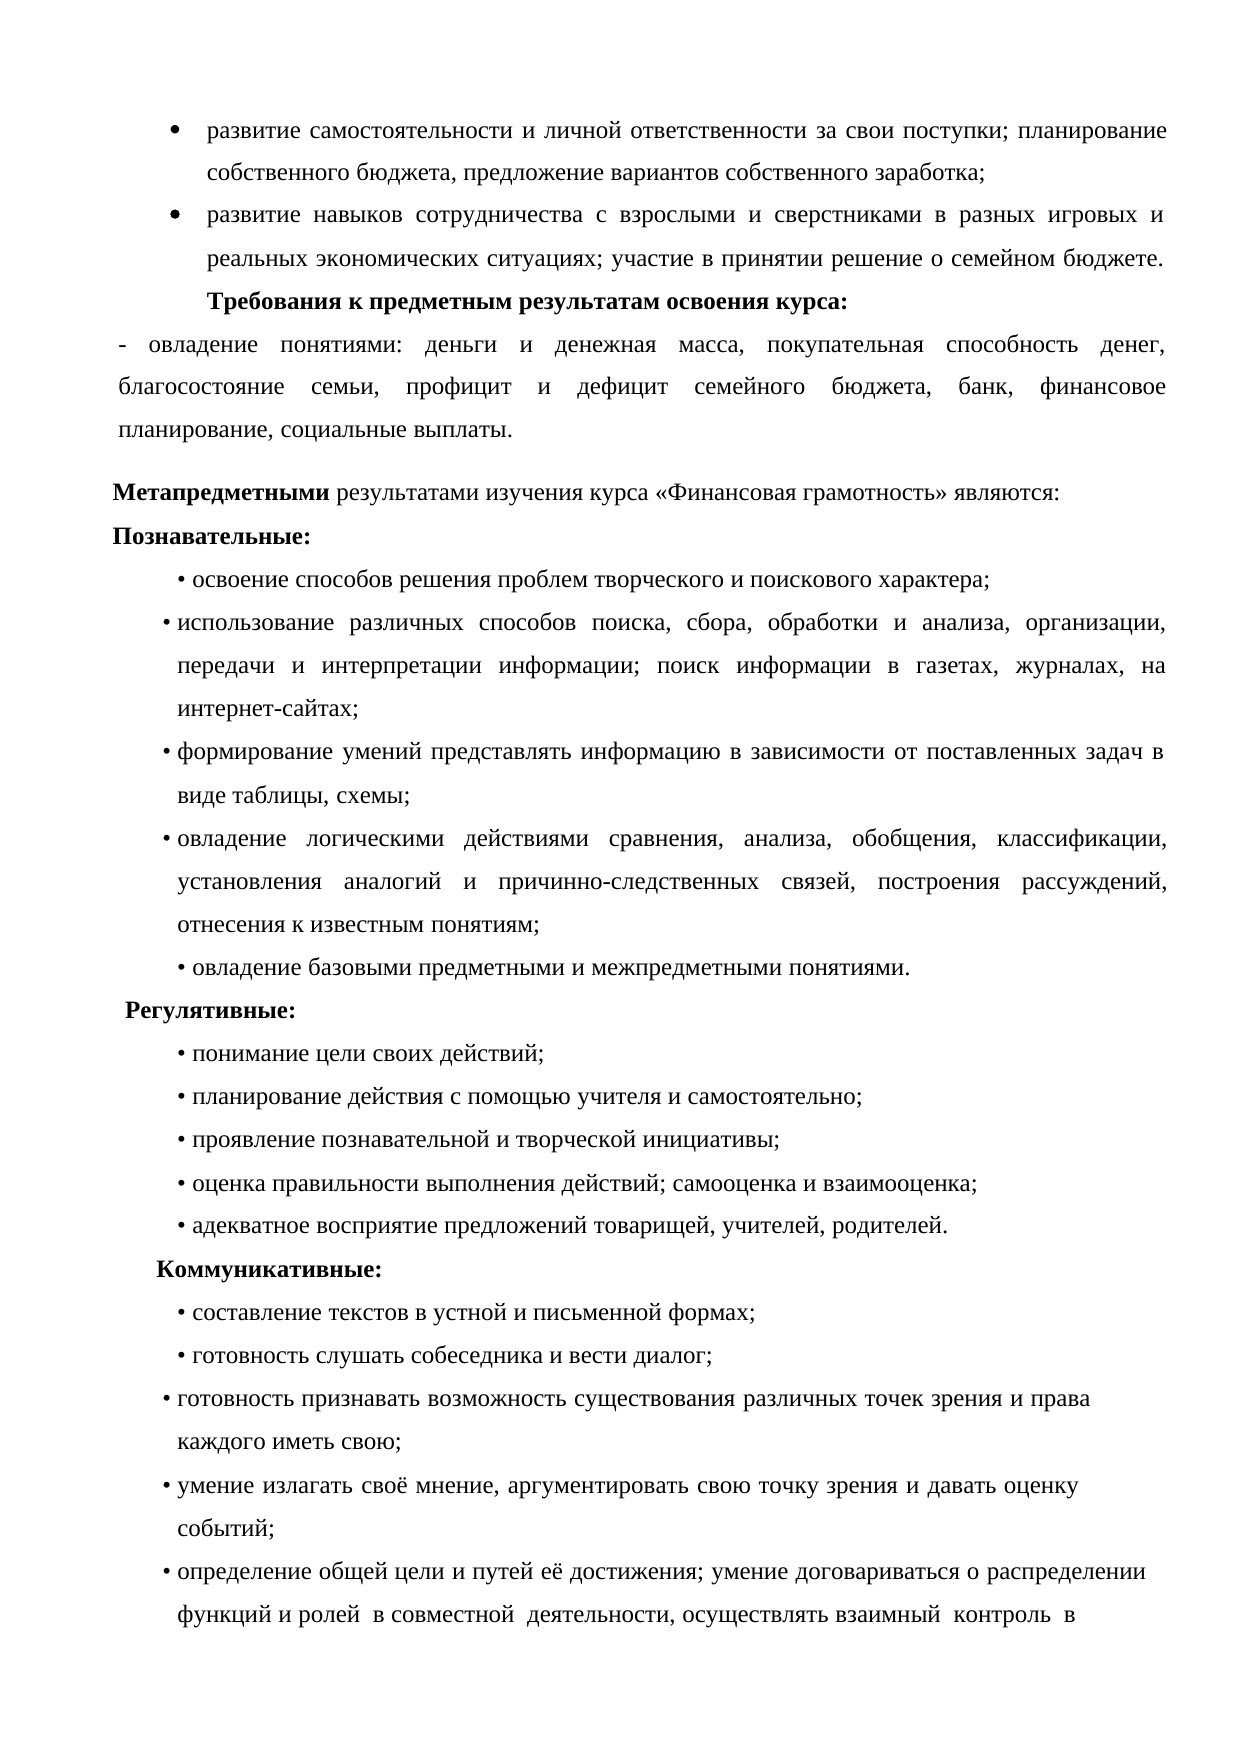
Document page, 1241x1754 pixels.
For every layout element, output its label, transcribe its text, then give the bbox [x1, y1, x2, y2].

list овладение логическими действиями сравнения, анализа, обобщения, классификации, установления аналогий и причинно-следственных связей, построения рассуждений, отнесения к известным понятиям; [162, 823, 1167, 938]
list умение излагать своё мнение, аргументировать свою точку зрения и давать оценку событий; [162, 1470, 1168, 1542]
list оценка правильности выполнения действий; самооценка и взаимооценка; [177, 1168, 1215, 1196]
list развитие самостоятельности и личной ответственности за свои поступки; планирование собственного бюджета, предложение вариантов собственного заработка; [171, 115, 1167, 186]
list определение общей цели и путей её достижения; умение договариваться о распределении функций и ролей в совместной деятельности, осуществлять взаимный контроль в [162, 1556, 1166, 1628]
text Метапредметными результатами изучения курса «Финансовая грамотность» являются: [0, 477, 1215, 506]
text Познавательные: [0, 521, 1215, 550]
list использование различных способов поиска, сбора, обработки и анализа, организации, передачи и интерпретации информации; поиск информации в газетах, журналах, на интернет-сайтах; [162, 607, 1166, 722]
list развитие навыков сотрудничества с взрослыми и сверстниками в разных игровых и реальных экономических ситуациях; участие в принятии решение о семейном бюджете. Требования к предметным результатам освоения курса: [171, 199, 1165, 314]
list составление текстов в устной и письменной формах; [177, 1297, 1215, 1326]
list планирование действия с помощью учителя и самостоятельно; [177, 1081, 1215, 1110]
list готовность признавать возможность существования различных точек зрения и права каждого иметь свою; [162, 1383, 1166, 1455]
list понимание цели своих действий; [177, 1038, 1215, 1067]
text - овладение понятиями: деньги и денежная масса, покупательная способность денег, благосостояние семьи, профицит и дефицит семейного бюджета, банк, финансовое планирование, социальные выплаты. [118, 329, 1167, 443]
text Коммуникативные: [0, 1254, 1215, 1283]
list проявление познавательной и творческой инициативы; [177, 1124, 1215, 1153]
list формирование умений представлять информацию в зависимости от поставленных задач в виде таблицы, схемы; [162, 736, 1165, 808]
list овладение базовыми предметными и межпредметными понятиями. [177, 952, 1215, 981]
list адекватное восприятие предложений товарищей, учителей, родителей. [177, 1211, 1215, 1239]
list освоение способов решения проблем творческого и поискового характера; [177, 564, 1215, 593]
list готовность слушать собеседника и вести диалог; [177, 1340, 1215, 1369]
text Регулятивные: [0, 996, 1215, 1024]
